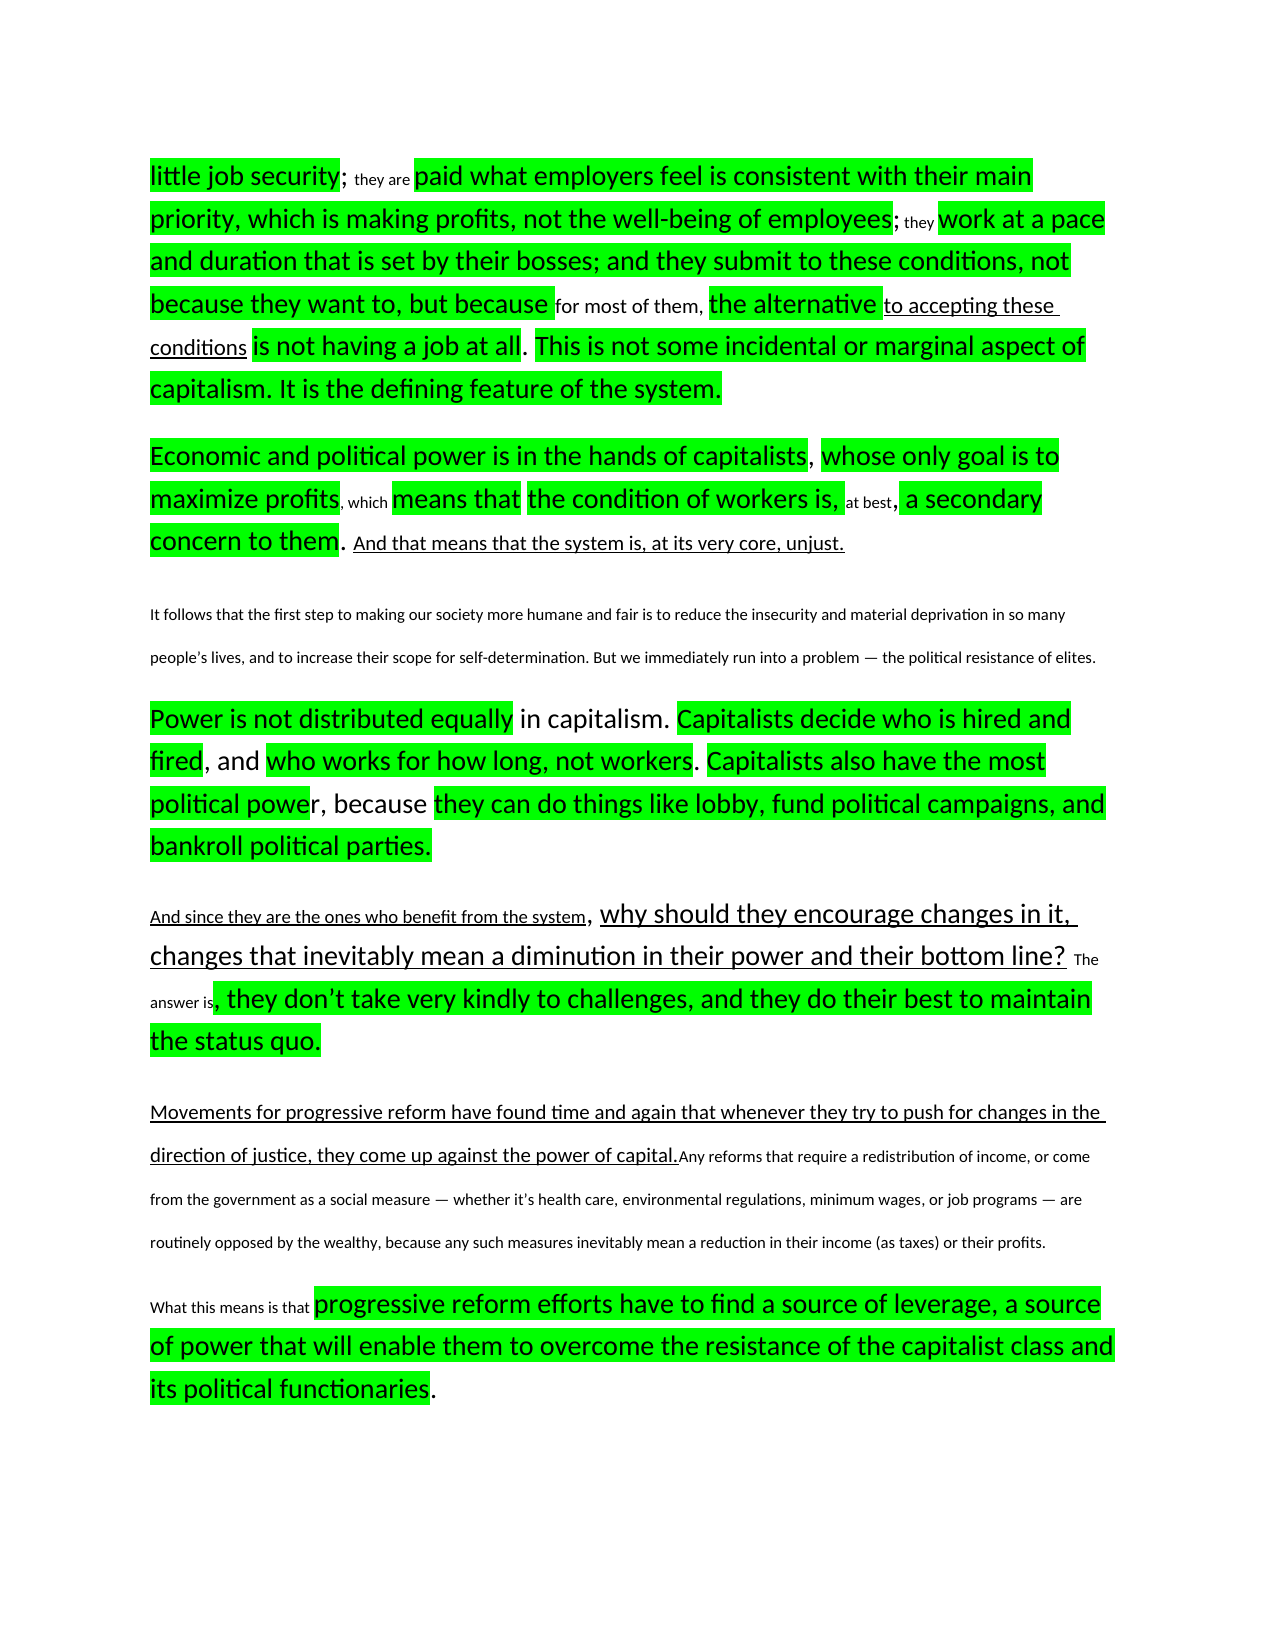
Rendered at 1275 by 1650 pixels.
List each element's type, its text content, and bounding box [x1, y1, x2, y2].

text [150, 150, 1125, 405]
text What this means is that progressive reform efforts have to find a source of leverage, a source of power that will enable them to overcome the resistance of the capitalist class and its political functionaries. [150, 1277, 1125, 1405]
text Movements for progressive reform have found time and again that whenever they try to push for changes in the direction of justice, they come up against the power of capital.Any reforms that require a redistribution of income, or come from the government as a social measure — whether it’s health care, environmental regulations, minimum wages, or job programs — are routinely opposed by the wealthy, because any such measures inevitably mean a reduction in their income (as taxes) or their profits. [150, 1082, 1125, 1252]
text Economic and political power is in the hands of capitalists, whose only goal is to maximize profits, which means that the condition of workers is, at best, a secondary concern to them. And that means that the system is, at its very core, unjust. [150, 430, 1125, 557]
text It follows that the first step to making our society more humane and fair is to reduce the insecurity and material deprivation in so many people’s lives, and to increase their scope for self-determination. But we immediately run into a problem — the political resistance of elites. [150, 582, 1125, 667]
text And since they are the ones who benefit from the system, why should they encourage changes in it, changes that inevitably mean a diminution in their power and their bottom line? The answer is, they don’t take very kindly to challenges, and they do their best to maintain the status quo. [150, 887, 1125, 1057]
text Power is not distributed equally in capitalism. Capitalists decide who is hired and fired, and who works for how long, not workers. Capitalists also have the most political power, because they can do things like lobby, fund political campaigns, and bankroll political parties. [150, 692, 1125, 862]
